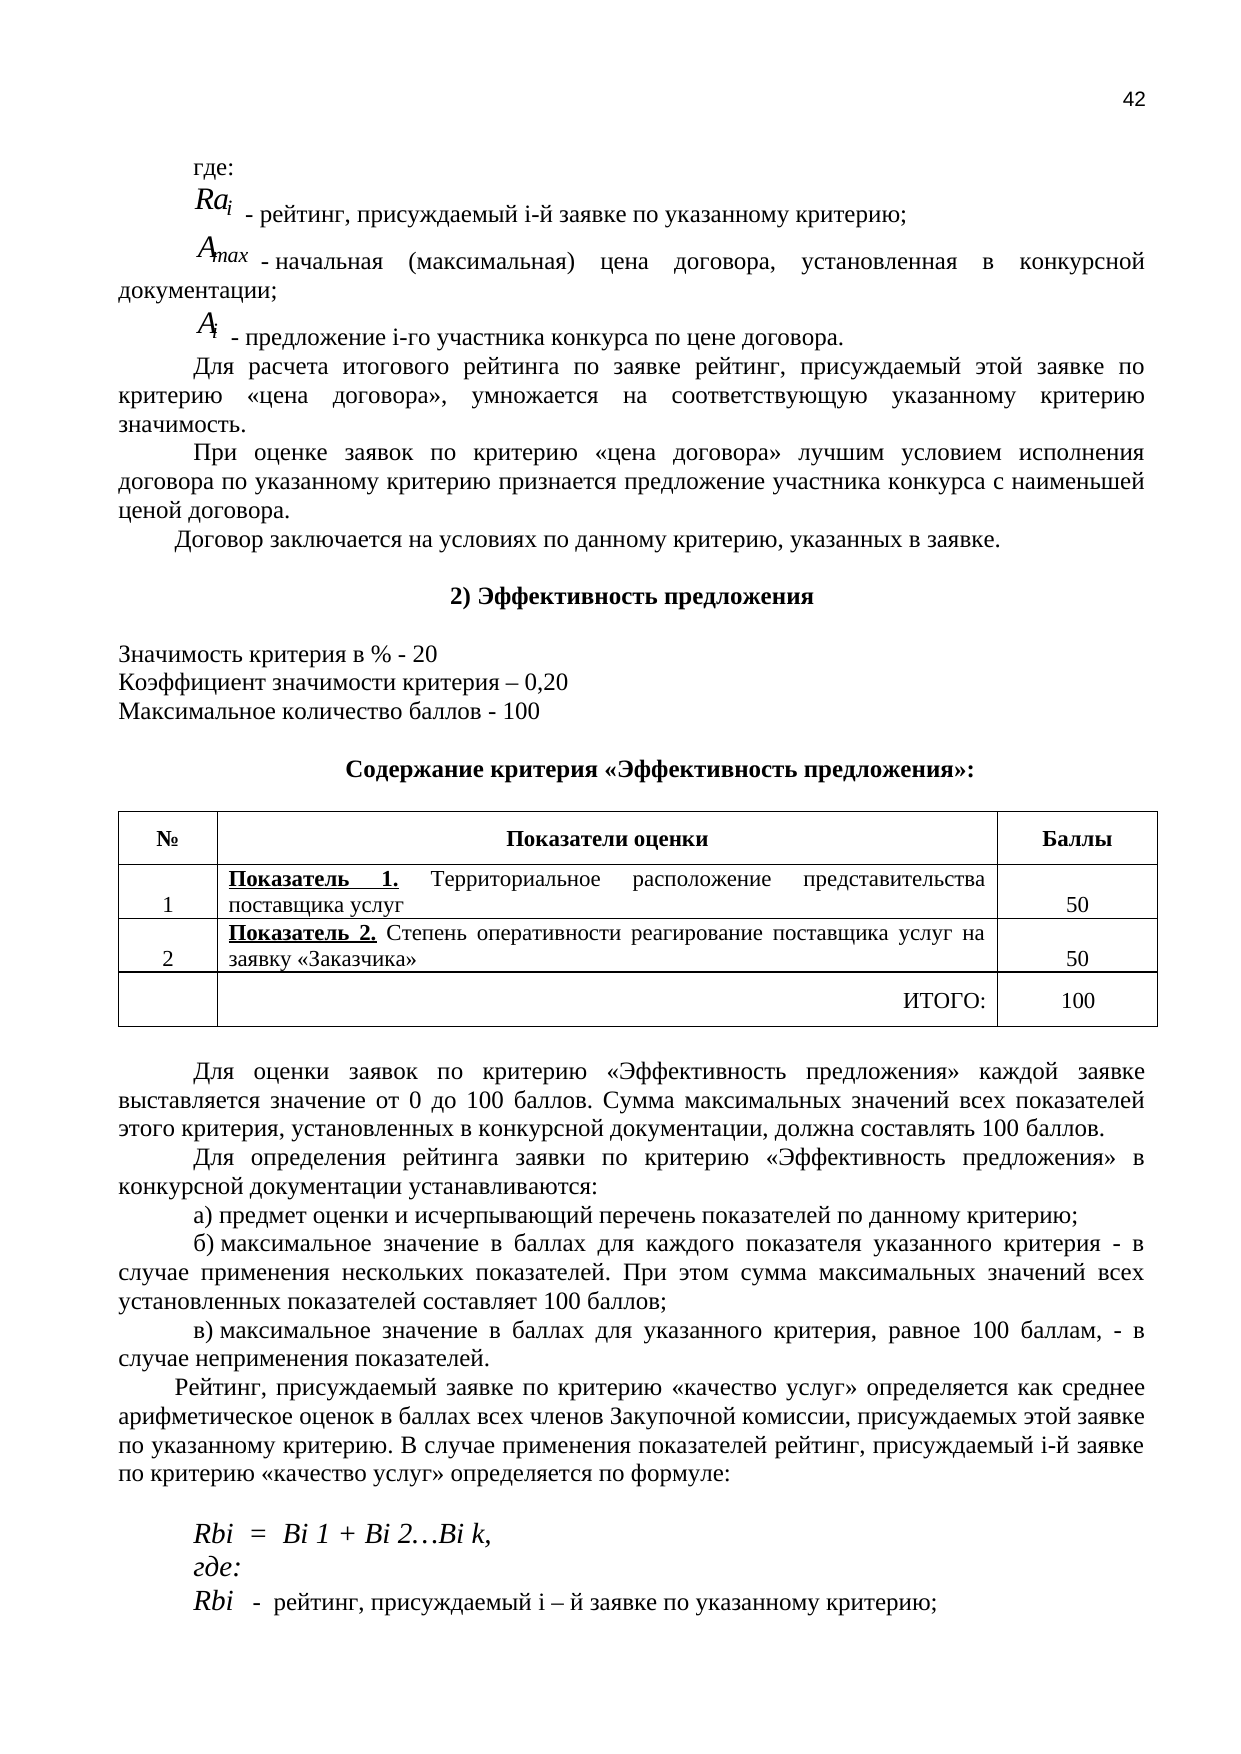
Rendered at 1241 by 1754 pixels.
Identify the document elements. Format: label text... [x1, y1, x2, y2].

text Rbi - рейтинг, присуждаемый i – й заявке по указанному критерию; [118, 1583, 1146, 1617]
table_cell ИТОГО: [218, 973, 997, 1026]
text Договор заключается на условиях по данному критерию, указанных в заявке. [118, 524, 1146, 552]
table_header Баллы [998, 812, 1157, 864]
text Максимальное количество баллов - 100 [118, 696, 1146, 725]
text где: [118, 1549, 1146, 1583]
text где: [118, 152, 1146, 180]
table_header № [119, 812, 217, 864]
text Коэффициент значимости критерия – 0,20 [118, 667, 1146, 696]
text Для определения рейтинга заявки по критерию «Эффективность предложения» в конкурсной документации устанавливаются: [118, 1142, 1146, 1200]
table_cell Показатель 2. Степень оперативности реагирование поставщика услуг на заявку «Заказчика» [218, 919, 997, 971]
table_header Показатели оценки [218, 812, 997, 864]
text - предложение i-го участника конкурса по цене договора. [118, 304, 1146, 351]
text б) максимальное значение в баллах для каждого показателя указанного критерия - в случае применения нескольких показателей. При этом сумма максимальных значений всех установленных показателей составляет 100 баллов; [118, 1228, 1146, 1315]
table_cell 100 [998, 973, 1157, 1026]
text Содержание критерия «Эффективность предложения»: [118, 754, 1146, 782]
table_cell 1 [119, 865, 217, 918]
text Rbi = Bi 1 + Bi 2…Bi k, [118, 1516, 1146, 1549]
text в) максимальное значение в баллах для указанного критерия, равное 100 баллам, - в случае неприменения показателей. [118, 1315, 1146, 1372]
table_cell [119, 973, 217, 1026]
text 2) Эффективность предложения [118, 581, 1146, 610]
text Значимость критерия в % - 20 [118, 639, 1146, 667]
text При оценке заявок по критерию «цена договора» лучшим условием исполнения договора по указанному критерию признается предложение участника конкурса с наименьшей ценой договора. [118, 437, 1146, 524]
text Рейтинг, присуждаемый заявке по критерию «качество услуг» определяется как среднее арифметическое оценок в баллах всех членов Закупочной комиссии, присуждаемых этой заявке по указанному критерию. В случае применения показателей рейтинг, присуждаемый i-й заявке по критерию «качество услуг» определяется по формуле: [118, 1372, 1146, 1487]
text а) предмет оценки и исчерпывающий перечень показателей по данному критерию; [118, 1200, 1146, 1228]
table_cell 50 [998, 865, 1157, 918]
table_cell 50 [998, 919, 1157, 971]
text Для оценки заявок по критерию «Эффективность предложения» каждой заявке выставляется значение от 0 до 100 баллов. Сумма максимальных значений всех показателей этого критерия, установленных в конкурсной документации, должна составлять 100 баллов. [118, 1056, 1146, 1142]
table_cell 2 [119, 919, 217, 971]
table_cell Показатель 1. Территориальное расположение представительства поставщика услуг [218, 865, 997, 918]
text Для расчета итогового рейтинга по заявке рейтинг, присуждаемый этой заявке по критерию «цена договора», умножается на соответствующую указанному критерию значимость. [118, 351, 1146, 437]
text - рейтинг, присуждаемый i-й заявке по указанному критерию; [118, 180, 1146, 228]
text - начальная (максимальная) цена договора, установленная в конкурсной документации; [118, 228, 1146, 304]
